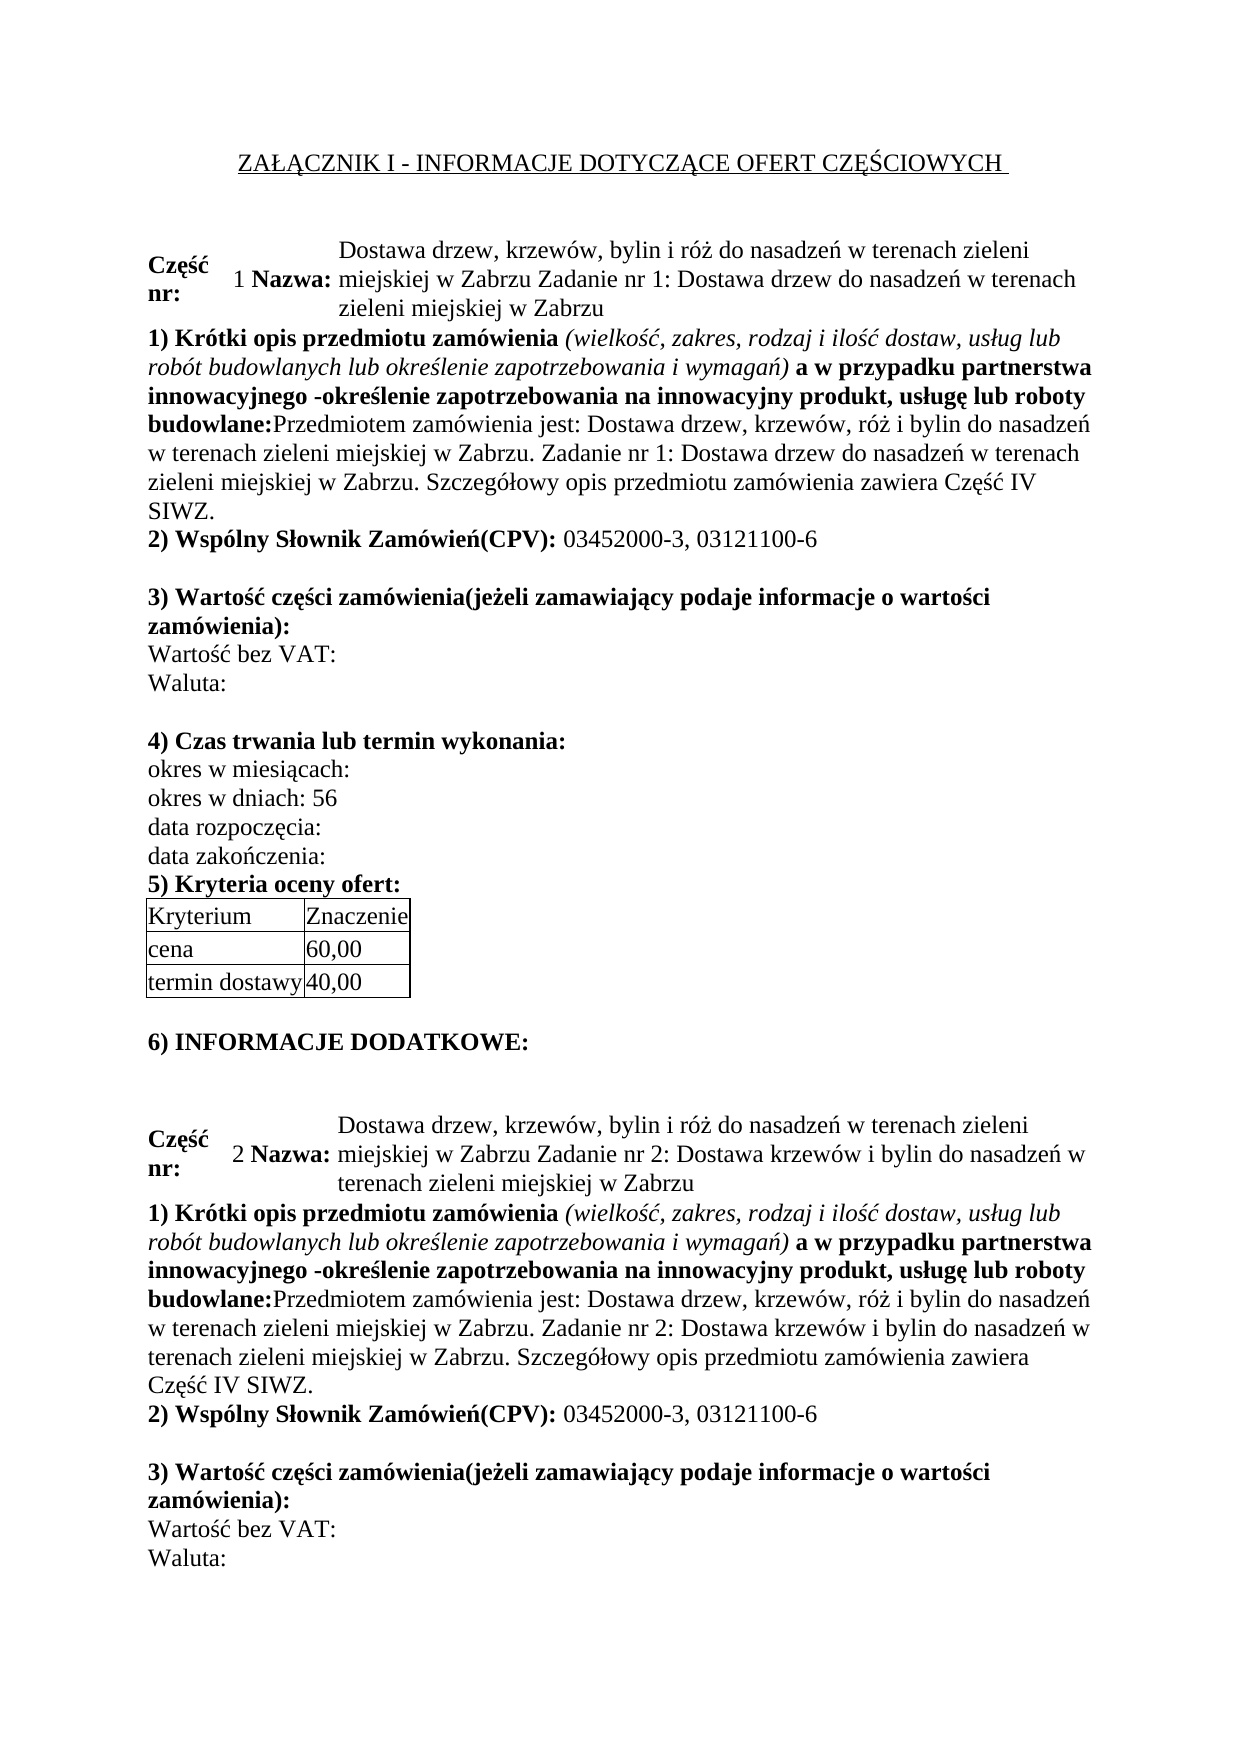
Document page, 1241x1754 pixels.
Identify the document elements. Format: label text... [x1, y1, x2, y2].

text ZAŁĄCZNIK I - INFORMACJE DOTYCZĄCE OFERT CZĘŚCIOWYCH [148, 148, 1093, 176]
table_header Część nr: [146, 1109, 230, 1198]
table_cell cena [147, 932, 304, 964]
table_header Kryterium [147, 899, 304, 931]
table_header Dostawa drzew, krzewów, bylin i róż do nasadzeń w terenach zieleni miejskiej w Zabrzu Zadanie nr 1: Dostawa drzew do nasadzeń w terenach zieleni miejskiej w Zabrzu [337, 234, 1100, 323]
table_header Nazwa: [249, 1109, 336, 1198]
table_header 2 [230, 1109, 249, 1198]
table_header 1 [231, 234, 250, 323]
table_header Część nr: [146, 234, 231, 323]
table_header Dostawa drzew, krzewów, bylin i róż do nasadzeń w terenach zieleni miejskiej w Zabrzu Zadanie nr 2: Dostawa krzewów i bylin do nasadzeń w terenach zieleni miejskiej w Zabrzu [336, 1109, 1100, 1198]
table_cell 40,00 [305, 965, 409, 997]
text 1) Krótki opis przedmiotu zamówienia (wielkość, zakres, rodzaj i ilość dostaw, usług lub robót budowlanych lub określenie zapotrzebowania i wymagań) a w przypadku partnerstwa innowacyjnego -określenie zapotrzebowania na innowacyjny produkt, usługę lub roboty budowlane:Przedmiotem zamówienia jest: Dostawa drzew, krzewów, róż i bylin do nasadzeń w terenach zieleni miejskiej w Zabrzu. Zadanie nr 1: Dostawa drzew do nasadzeń w terenach zieleni miejskiej w Zabrzu. Szczegółowy opis przedmiotu zamówienia zawiera Część IV SIWZ. 2) Wspólny Słownik Zamówień(CPV): 03452000-3, 03121100-6 3) Wartość części zamówienia(jeżeli zamawiający podaje informacje o wartości zamówienia): Wartość bez VAT: Waluta: 4) Czas trwania lub termin wykonania: okres w miesiącach: okres w dniach: 56 data rozpoczęcia: data zakończenia: 5) Kryteria oceny ofert: [148, 323, 1093, 898]
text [148, 1198, 1093, 1600]
table_cell termin dostawy [147, 965, 304, 997]
table_cell 60,00 [305, 932, 409, 964]
text 6) INFORMACJE DODATKOWE: [148, 998, 1093, 1083]
table_header Nazwa: [250, 234, 337, 323]
table_header Znaczenie [305, 899, 409, 931]
